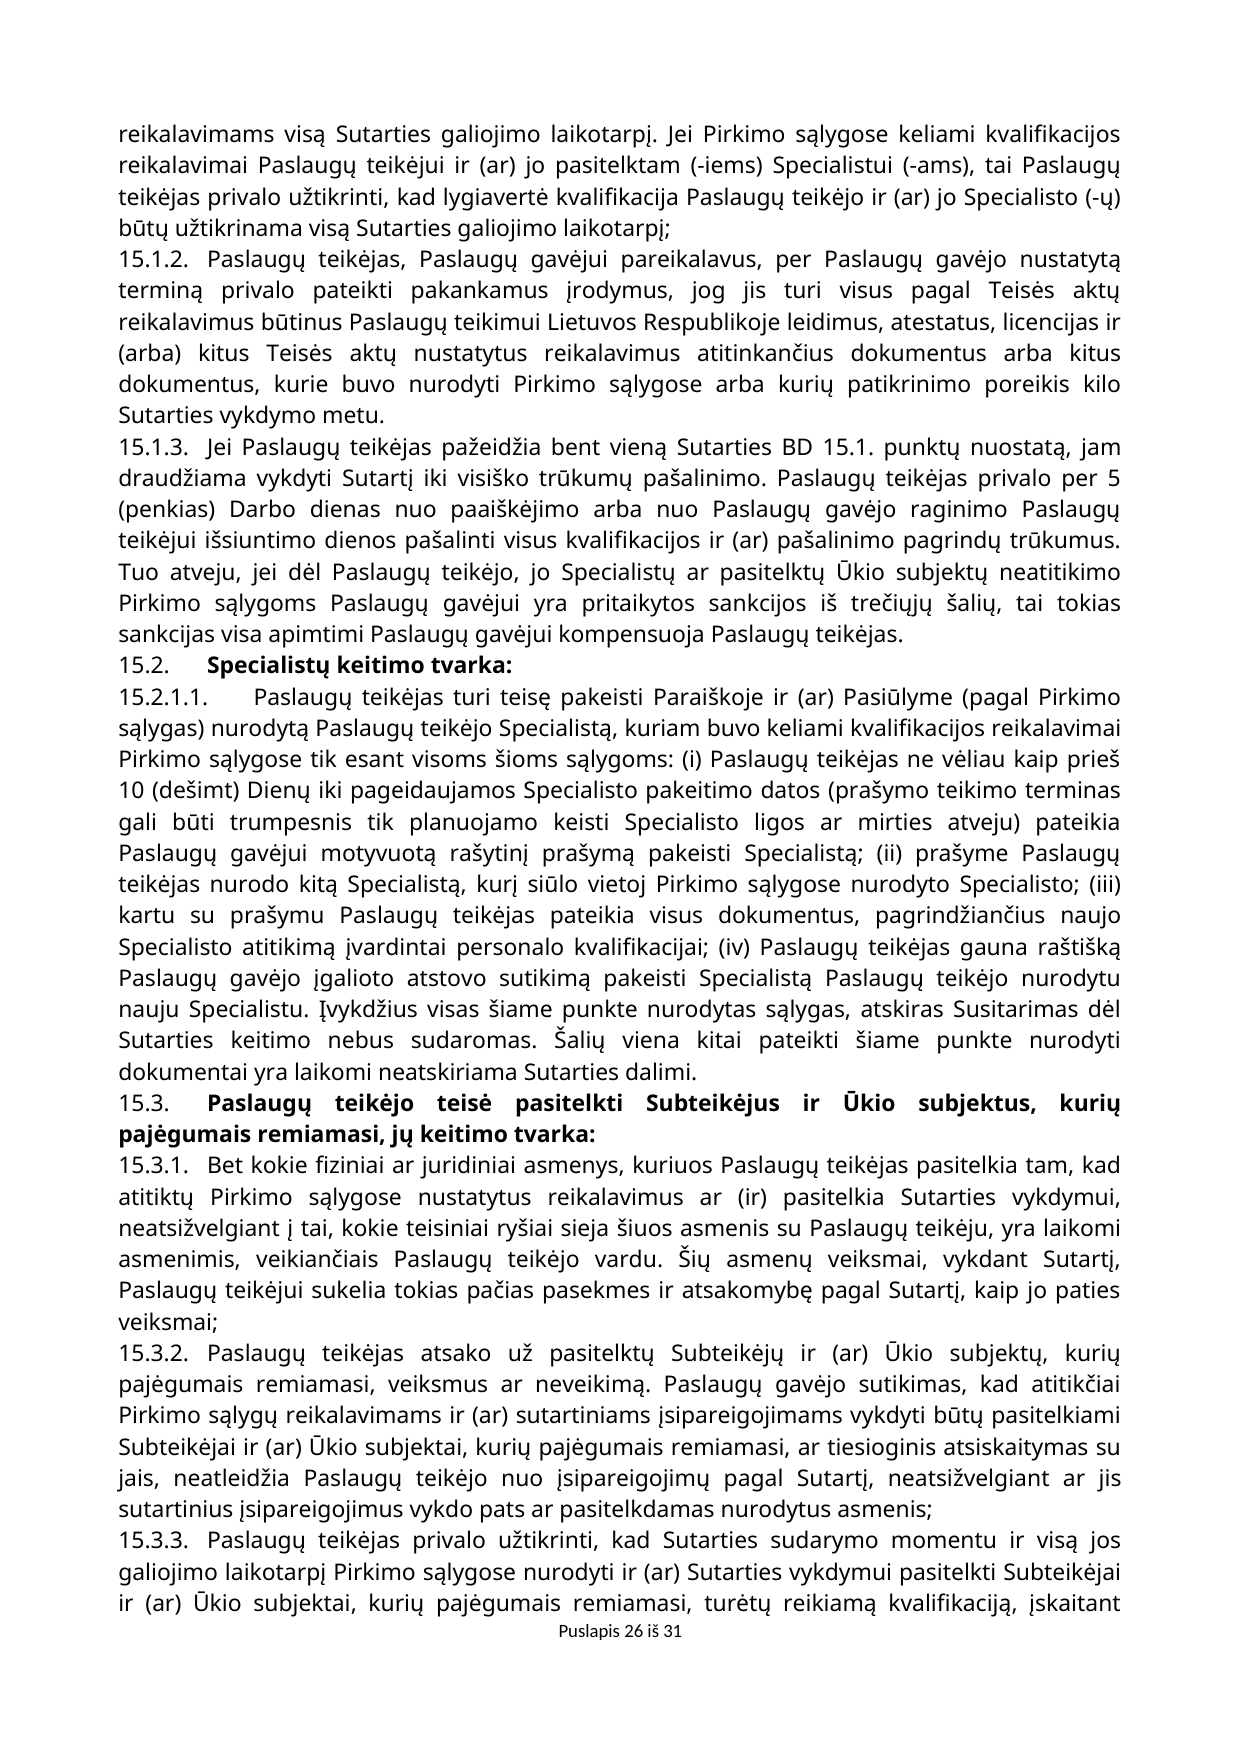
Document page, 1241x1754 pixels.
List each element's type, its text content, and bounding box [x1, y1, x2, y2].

list Bet kokie fiziniai ar juridiniai asmenys, kuriuos Paslaugų teikėjas pasitelkia tam, kad atitiktų Pirkimo sąlygose nustatytus reikalavimus ar (ir) pasitelkia Sutarties vykdymui, neatsižvelgiant į tai, kokie teisiniai ryšiai sieja šiuos asmenis su Paslaugų teikėju, yra laikomi asmenimis, veikiančiais Paslaugų teikėjo vardu. Šių asmenų veiksmai, vykdant Sutartį, Paslaugų teikėjui sukelia tokias pačias pasekmes ir atsakomybę pagal Sutartį, kaip jo paties veiksmai; [118, 1149, 1122, 1337]
list Paslaugų teikėjas turi teisę pakeisti Paraiškoje ir (ar) Pasiūlyme (pagal Pirkimo sąlygas) nurodytą Paslaugų teikėjo Specialistą, kuriam buvo keliami kvalifikacijos reikalavimai Pirkimo sąlygose tik esant visoms šioms sąlygoms: (i) Paslaugų teikėjas ne vėliau kaip prieš 10 (dešimt) Dienų iki pageidaujamos Specialisto pakeitimo datos (prašymo teikimo terminas gali būti trumpesnis tik planuojamo keisti Specialisto ligos ar mirties atveju) pateikia Paslaugų gavėjui motyvuotą rašytinį prašymą pakeisti Specialistą; (ii) prašyme Paslaugų teikėjas nurodo kitą Specialistą, kurį siūlo vietoj Pirkimo sąlygose nurodyto Specialisto; (iii) kartu su prašymu Paslaugų teikėjas pateikia visus dokumentus, pagrindžiančius naujo Specialisto atitikimą įvardintai personalo kvalifikacijai; (iv) Paslaugų teikėjas gauna raštišką Paslaugų gavėjo įgalioto atstovo sutikimą pakeisti Specialistą Paslaugų teikėjo nurodytu nauju Specialistu. Įvykdžius visas šiame punkte nurodytas sąlygas, atskiras Susitarimas dėl Sutarties keitimo nebus sudaromas. Šalių viena kitai pateikti šiame punkte nurodyti dokumentai yra laikomi neatskiriama Sutarties dalimi. [118, 681, 1122, 1087]
list Paslaugų teikėjo teisė pasitelkti Subteikėjus ir Ūkio subjektus, kurių pajėgumais remiamasi, jų keitimo tvarka: [118, 1087, 1122, 1149]
list Specialistų keitimo tvarka: [118, 649, 1122, 681]
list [118, 1524, 1122, 1618]
list Paslaugų teikėjas, Paslaugų gavėjui pareikalavus, per Paslaugų gavėjo nustatytą terminą privalo pateikti pakankamus įrodymus, jog jis turi visus pagal Teisės aktų reikalavimus būtinus Paslaugų teikimui Lietuvos Respublikoje leidimus, atestatus, licencijas ir (arba) kitus Teisės aktų nustatytus reikalavimus atitinkančius dokumentus arba kitus dokumentus, kurie buvo nurodyti Pirkimo sąlygose arba kurių patikrinimo poreikis kilo Sutarties vykdymo metu. [118, 243, 1122, 431]
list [118, 118, 1122, 243]
list Paslaugų teikėjas atsako už pasitelktų Subteikėjų ir (ar) Ūkio subjektų, kurių pajėgumais remiamasi, veiksmus ar neveikimą. Paslaugų gavėjo sutikimas, kad atitikčiai Pirkimo sąlygų reikalavimams ir (ar) sutartiniams įsipareigojimams vykdyti būtų pasitelkiami Subteikėjai ir (ar) Ūkio subjektai, kurių pajėgumais remiamasi, ar tiesioginis atsiskaitymas su jais, neatleidžia Paslaugų teikėjo nuo įsipareigojimų pagal Sutartį, neatsižvelgiant ar jis sutartinius įsipareigojimus vykdo pats ar pasitelkdamas nurodytus asmenis; [118, 1337, 1122, 1524]
list Jei Paslaugų teikėjas pažeidžia bent vieną Sutarties BD 15.1. punktų nuostatą, jam draudžiama vykdyti Sutartį iki visiško trūkumų pašalinimo. Paslaugų teikėjas privalo per 5 (penkias) Darbo dienas nuo paaiškėjimo arba nuo Paslaugų gavėjo raginimo Paslaugų teikėjui išsiuntimo dienos pašalinti visus kvalifikacijos ir (ar) pašalinimo pagrindų trūkumus. Tuo atveju, jei dėl Paslaugų teikėjo, jo Specialistų ar pasitelktų Ūkio subjektų neatitikimo Pirkimo sąlygoms Paslaugų gavėjui yra pritaikytos sankcijos iš trečiųjų šalių, tai tokias sankcijas visa apimtimi Paslaugų gavėjui kompensuoja Paslaugų teikėjas. [118, 431, 1122, 649]
